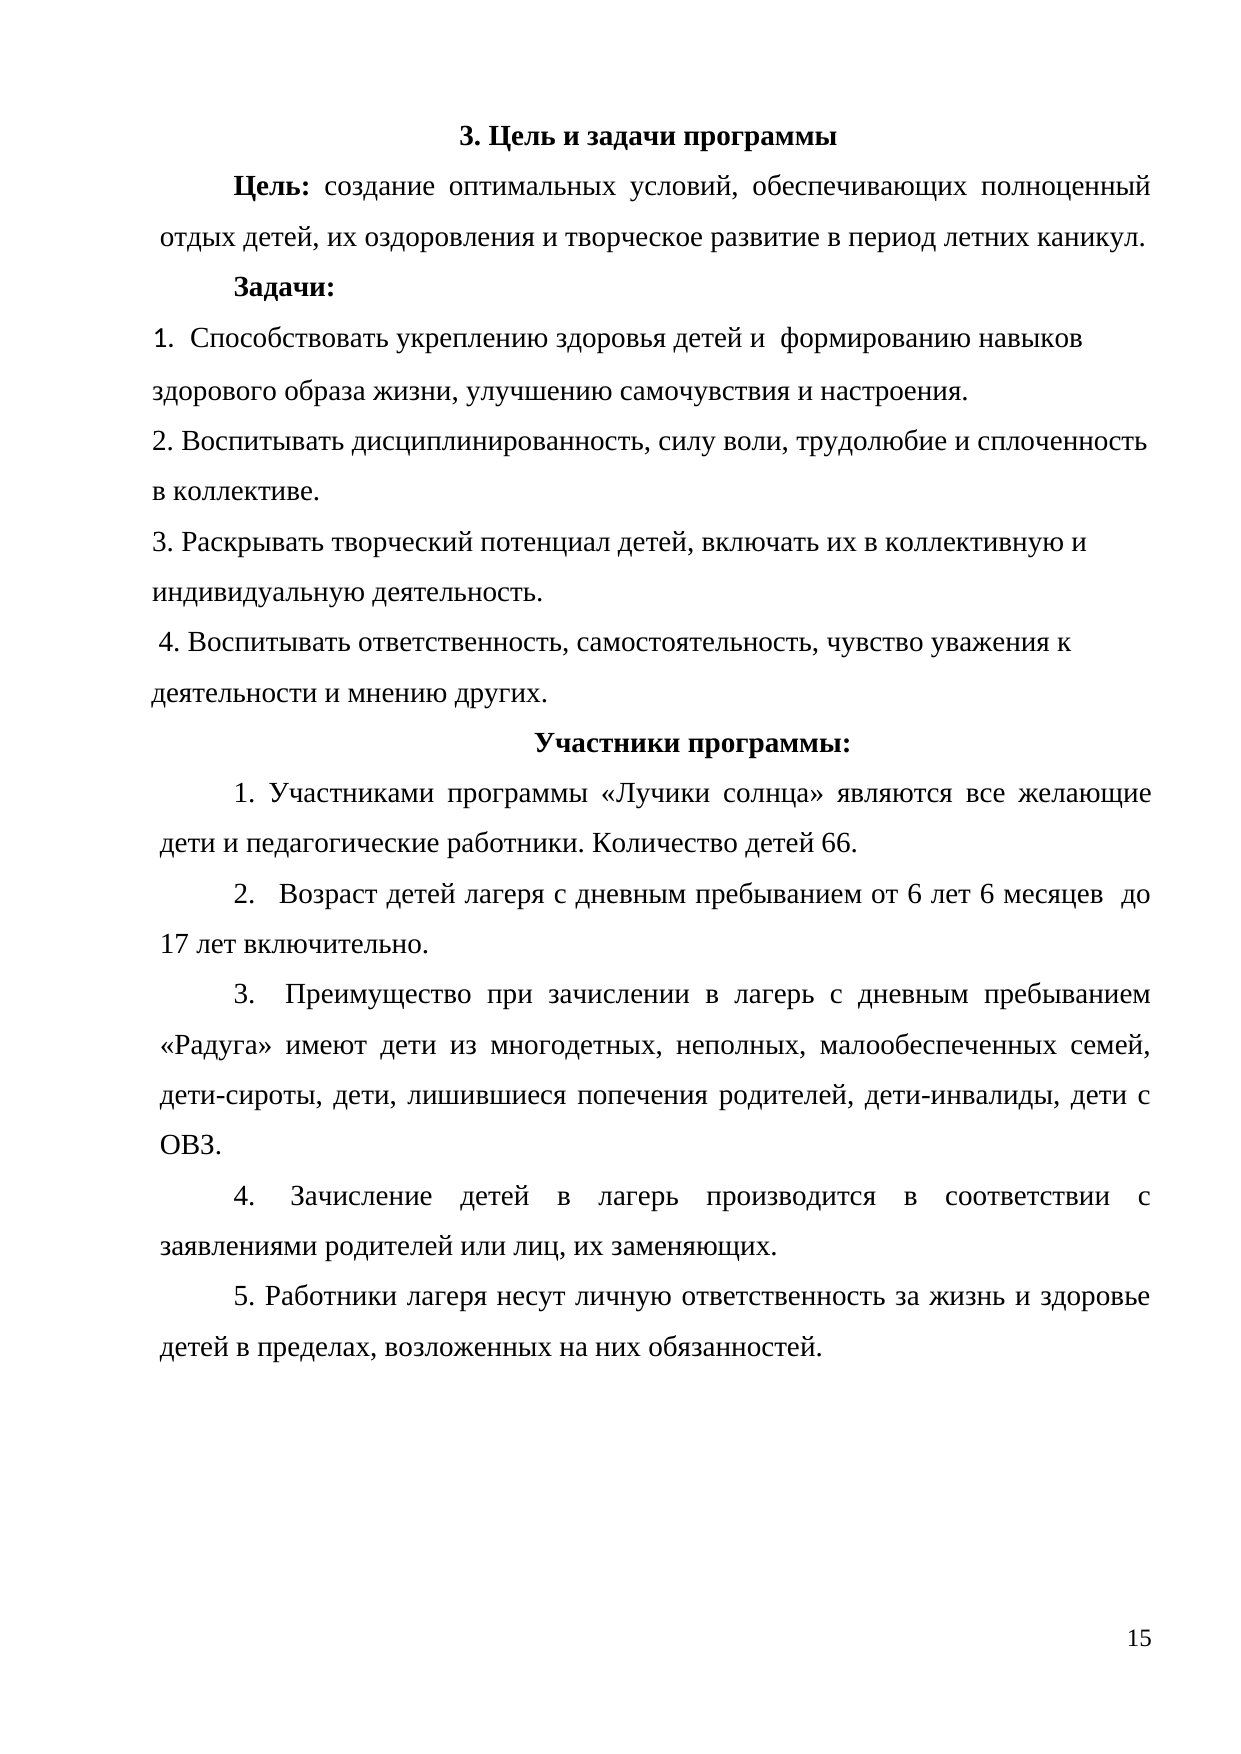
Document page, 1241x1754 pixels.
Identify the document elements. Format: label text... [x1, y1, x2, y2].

text Участники программы: [159, 725, 1152, 758]
text 4. Воспитывать ответственность, самостоятельность, чувство уважения к [71, 624, 1152, 658]
text 2. Воспитывать дисциплинированность, силу воли, трудолюбие и сплоченность [144, 423, 1152, 457]
text 4. Зачисление детей в лагерь производится в соответствии с заявлениями родителей или лиц, их заменяющих. [159, 1178, 1152, 1262]
text здорового образа жизни, улучшению самочувствия и настроения. [144, 373, 1152, 406]
text 2. Возраст детей лагеря с дневным пребыванием от 6 лет 6 месяцев до 17 лет включительно. [159, 876, 1152, 960]
text в коллективе. [144, 473, 1152, 507]
text Цель: создание оптимальных условий, обеспечивающих полноценный отдых детей, их оздоровления и творческое развитие в период летних каникул. [159, 168, 1152, 252]
text 5. Работники лагеря несут личную ответственность за жизнь и здоровье детей в пределах, возложенных на них обязанностей. [159, 1278, 1152, 1362]
text 3. Преимущество при зачислении в лагерь с дневным пребыванием «Радуга» имеют дети из многодетных, неполных, малообеспеченных семей, дети-сироты, дети, лишившиеся попечения родителей, дети-инвалиды, дети с ОВЗ. [159, 977, 1152, 1161]
list Способствовать укреплению здоровья детей и формированию навыков [152, 319, 1152, 355]
text Задачи: [159, 269, 1152, 303]
text индивидуальную деятельность. [144, 574, 1152, 608]
text 3. Раскрывать творческий потенциал детей, включать их в коллективную и [144, 524, 1152, 557]
text деятельности и мнению других. [71, 675, 1152, 708]
text 1. Участниками программы «Лучики солнца» являются все желающие дети и педагогические работники. Количество детей 66. [159, 775, 1152, 859]
text 3. Цель и задачи программы [71, 118, 1152, 152]
